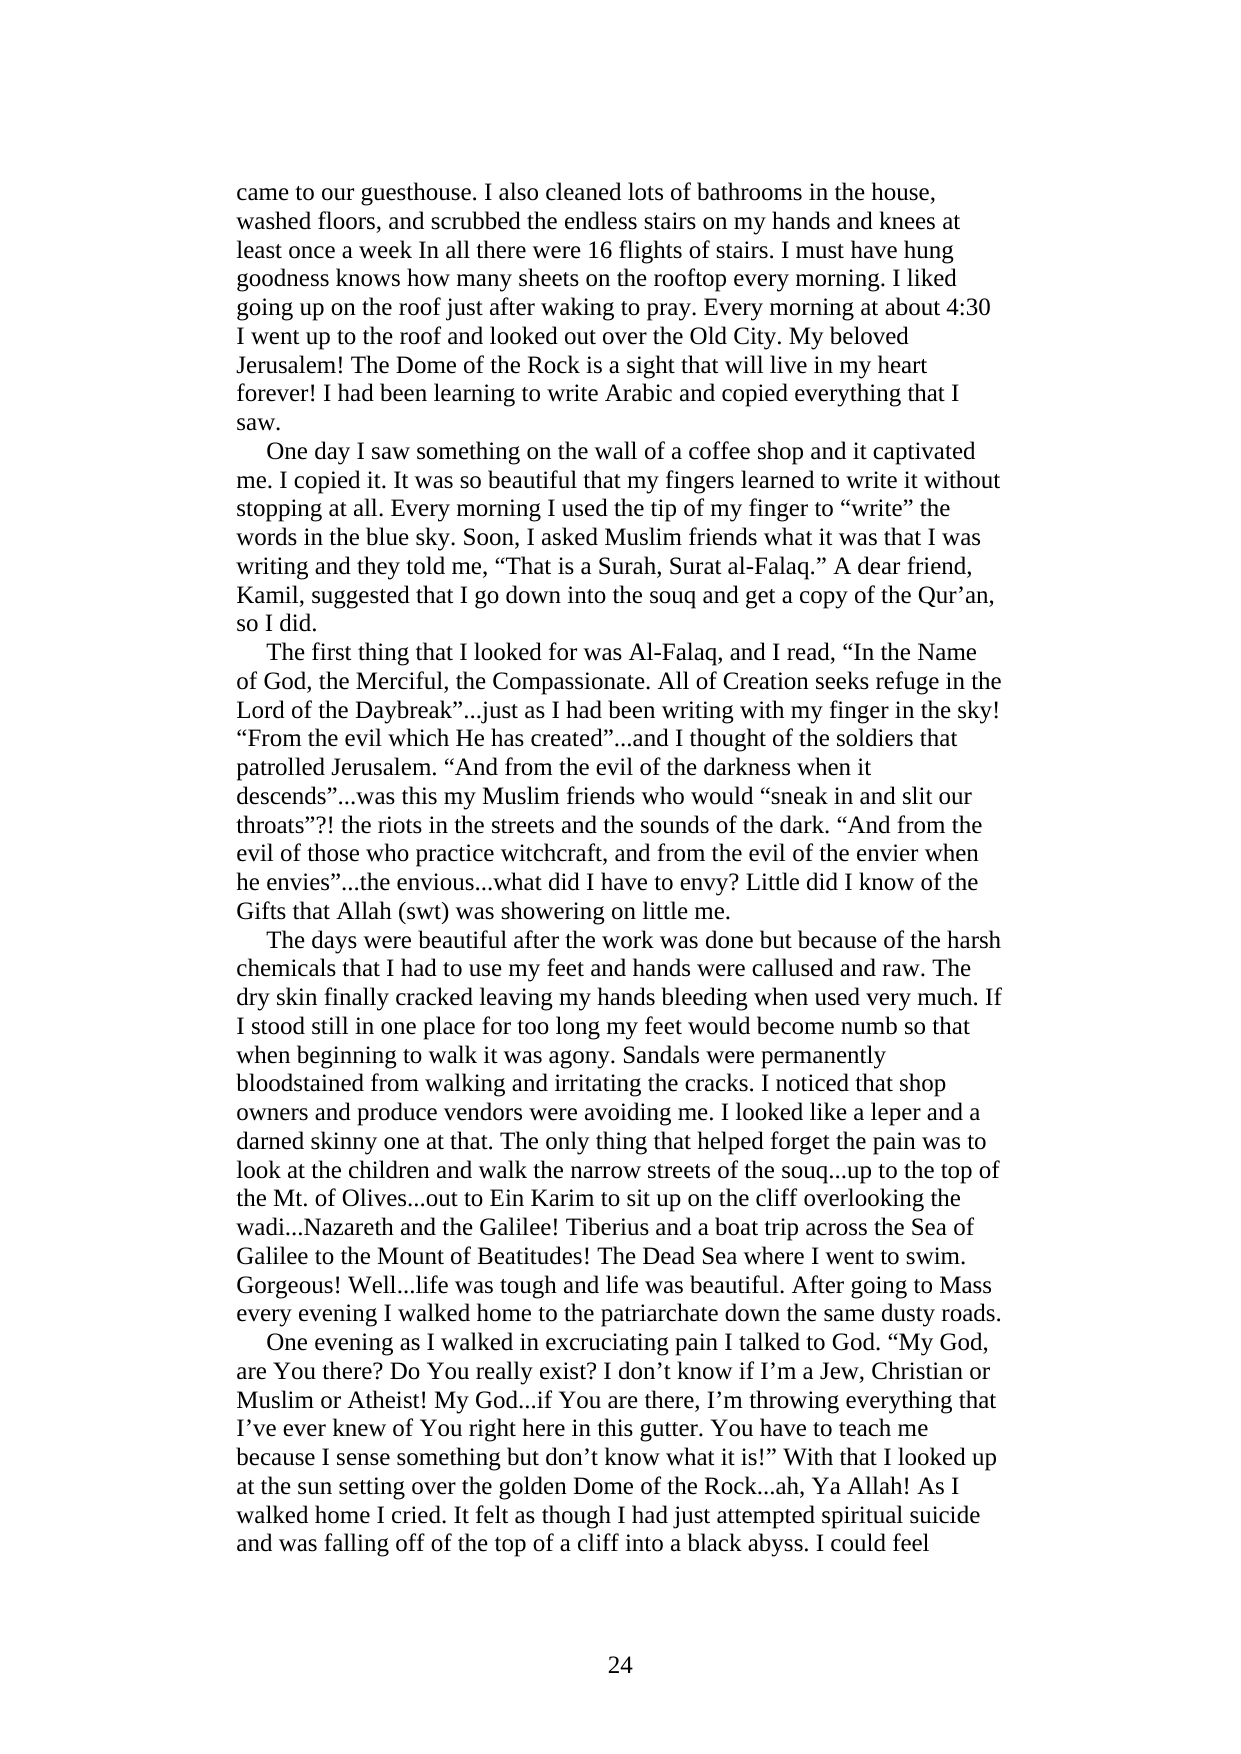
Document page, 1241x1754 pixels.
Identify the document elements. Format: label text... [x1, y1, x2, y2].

text The days were beautiful after the work was done but because of the harsh chemicals that I had to use my feet and hands were callused and raw. The dry skin finally cracked leaving my hands bleeding when used very much. If I stood still in one place for too long my feet would become numb so that when beginning to walk it was agony. Sandals were permanently bloodstained from walking and irritating the cracks. I noticed that shop owners and produce vendors were avoiding me. I looked like a leper and a darned skinny one at that. The only thing that helped forget the pain was to look at the children and walk the narrow streets of the souq...up to the top of the Mt. of Olives...out to Ein Karim to sit up on the cliff overlooking the wadi...Nazareth and the Galilee! Tiberius and a boat trip across the Sea of Galilee to the Mount of Beatitudes! The Dead Sea where I went to swim. Gorgeous! Well...life was tough and life was beautiful. After going to Mass every evening I walked home to the patriarchate down the same dusty roads. [236, 925, 1004, 1327]
text One day I saw something on the wall of a coffee shop and it captivated me. I copied it. It was so beautiful that my fingers learned to write it without stopping at all. Every morning I used the tip of my finger to “write” the words in the blue sky. Soon, I asked Muslim friends what it was that I was writing and they told me, “That is a Surah, Surat al-Falaq.” A dear friend, Kamil, suggested that I go down into the souq and get a copy of the Qur’an, so I did. [236, 436, 1004, 637]
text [236, 1327, 1004, 1557]
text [236, 177, 1004, 436]
text The first thing that I looked for was Al-Falaq, and I read, “In the Name of God, the Merciful, the Compassionate. All of Creation seeks refuge in the Lord of the Daybreak”...just as I had been writing with my finger in the sky! “From the evil which He has created”...and I thought of the soldiers that patrolled Jerusalem. “And from the evil of the darkness when it descends”...was this my Muslim friends who would “sneak in and slit our throats”?! the riots in the streets and the sounds of the dark. “And from the evil of those who practice witchcraft, and from the evil of the envier when he envies”...the envious...what did I have to envy? Little did I know of the Gifts that Allah (swt) was showering on little me. [236, 637, 1004, 925]
